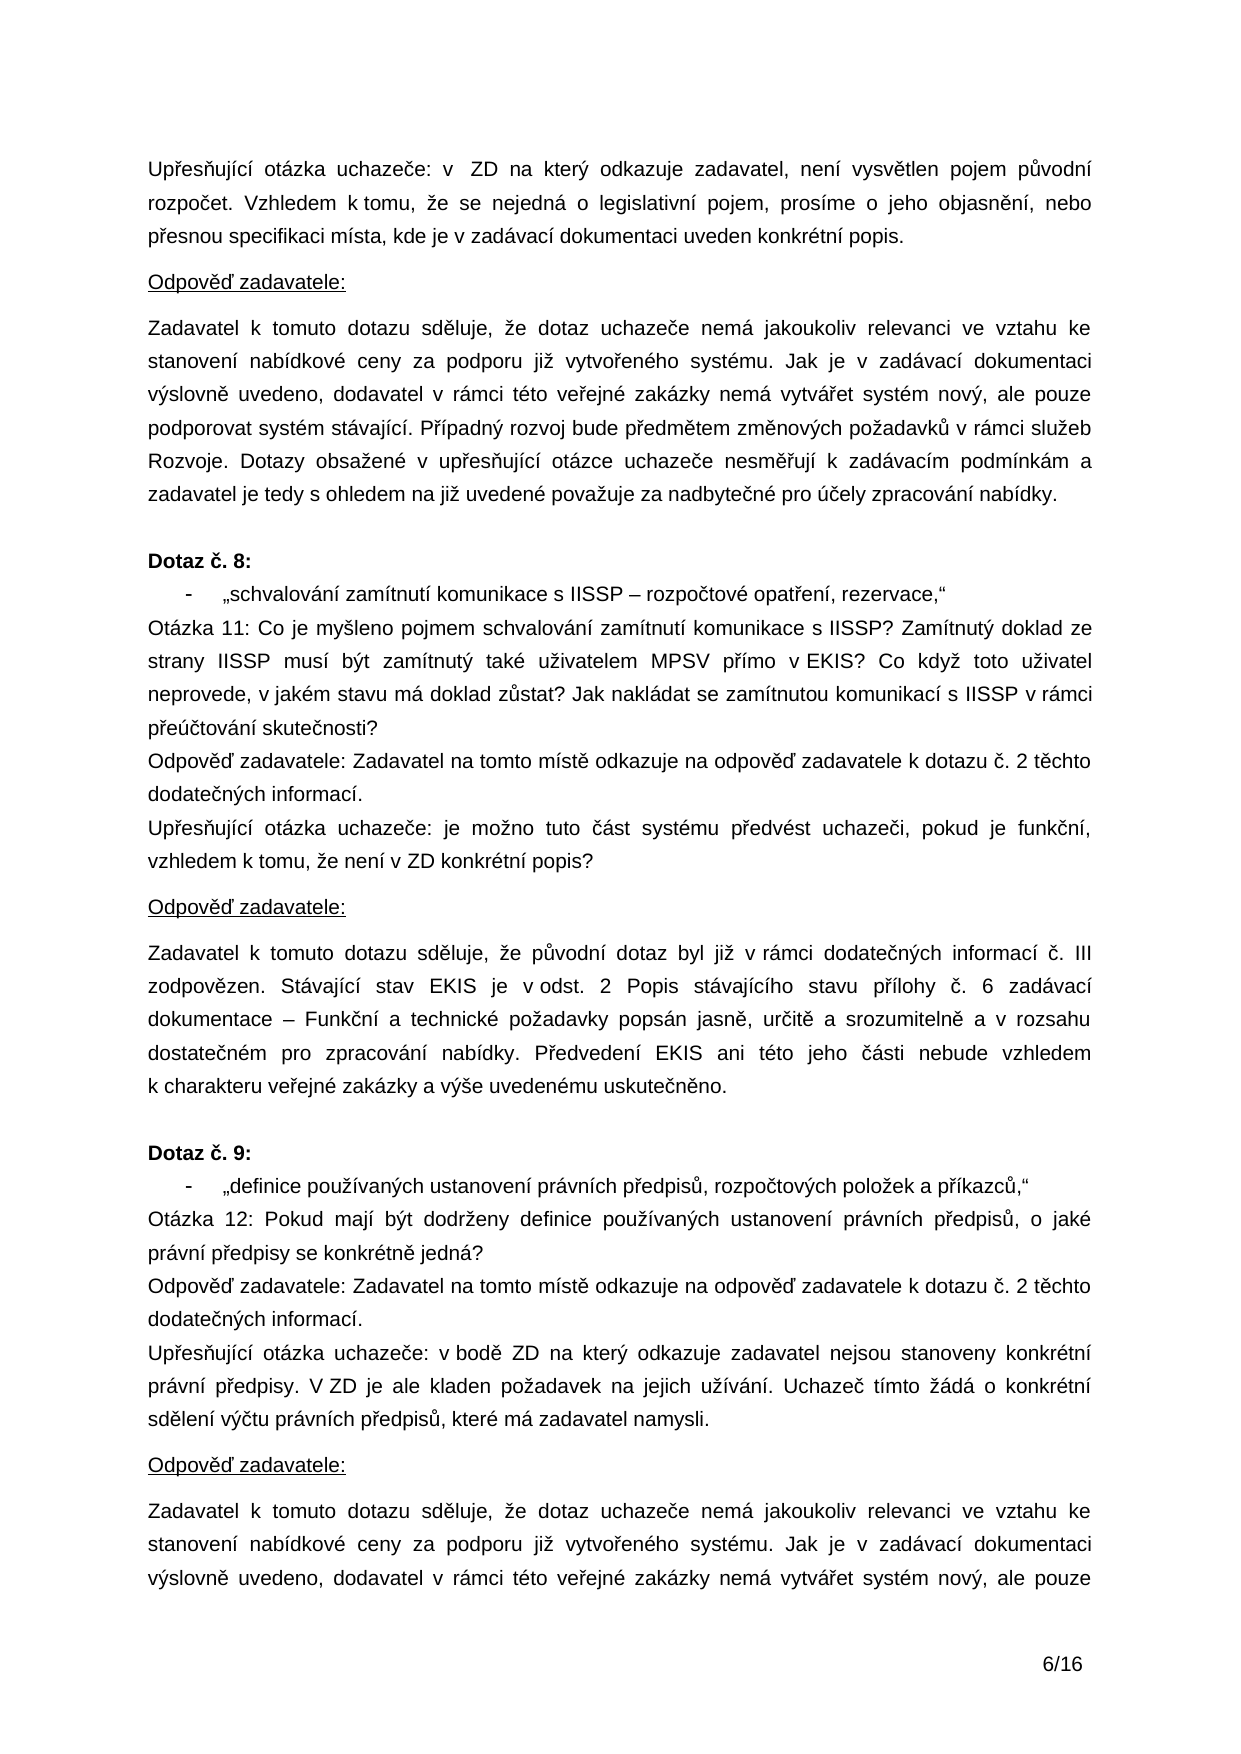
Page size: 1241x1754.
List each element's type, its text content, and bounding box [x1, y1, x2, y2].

text Dotaz č. 9: [148, 1131, 1093, 1164]
text Zadavatel k tomuto dotazu sděluje, že původní dotaz byl již v rámci dodatečných informací č. III zodpovězen. Stávající stav EKIS je v odst. 2 Popis stávajícího stavu přílohy č. 6 zadávací dokumentace – Funkční a technické požadavky popsán jasně, určitě a srozumitelně a v rozsahu dostatečném pro zpracování nabídky. Předvedení EKIS ani této jeho části nebude vzhledem k charakteru veřejné zakázky a výše uvedenému uskutečněno. [148, 931, 1093, 1098]
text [148, 1489, 1093, 1589]
text Upřesňující otázka uchazeče: je možno tuto část systému předvést uchazeči, pokud je funkční, vzhledem k tomu, že není v ZD konkrétní popis? [148, 806, 1093, 873]
list „definice používaných ustanovení právních předpisů, rozpočtových položek a příkazců,“ [185, 1164, 1093, 1198]
text Odpověď zadavatele: Zadavatel na tomto místě odkazuje na odpověď zadavatele k dotazu č. 2 těchto dodatečných informací. [148, 739, 1093, 806]
text Dotaz č. 8: [148, 539, 1093, 573]
text Odpověď zadavatele: [148, 260, 1093, 293]
list „schvalování zamítnutí komunikace s IISSP – rozpočtové opatření, rezervace,“ [185, 573, 1093, 606]
text Odpověď zadavatele: [148, 1443, 1093, 1477]
text Upřesňující otázka uchazeče: v bodě ZD na který odkazuje zadavatel nejsou stanoveny konkrétní právní předpisy. V ZD je ale kladen požadavek na jejich užívání. Uchazeč tímto žádá o konkrétní sdělení výčtu právních předpisů, které má zadavatel namysli. [148, 1331, 1093, 1431]
text Upřesňující otázka uchazeče: v ZD na který odkazuje zadavatel, není vysvětlen pojem původní rozpočet. Vzhledem k tomu, že se nejedná o legislativní pojem, prosíme o jeho objasnění, nebo přesnou specifikaci místa, kde je v zadávací dokumentaci uveden konkrétní popis. [148, 148, 1093, 248]
text Otázka 11: Co je myšleno pojmem schvalování zamítnutí komunikace s IISSP? Zamítnutý doklad ze strany IISSP musí být zamítnutý také uživatelem MPSV přímo v EKIS? Co když toto uživatel neprovede, v jakém stavu má doklad zůstat? Jak nakládat se zamítnutou komunikací s IISSP v rámci přeúčtování skutečnosti? [148, 606, 1093, 739]
text Odpověď zadavatele: Zadavatel na tomto místě odkazuje na odpověď zadavatele k dotazu č. 2 těchto dodatečných informací. [148, 1264, 1093, 1331]
text Otázka 12: Pokud mají být dodrženy definice používaných ustanovení právních předpisů, o jaké právní předpisy se konkrétně jedná? [148, 1198, 1093, 1264]
text Odpověď zadavatele: [148, 885, 1093, 918]
